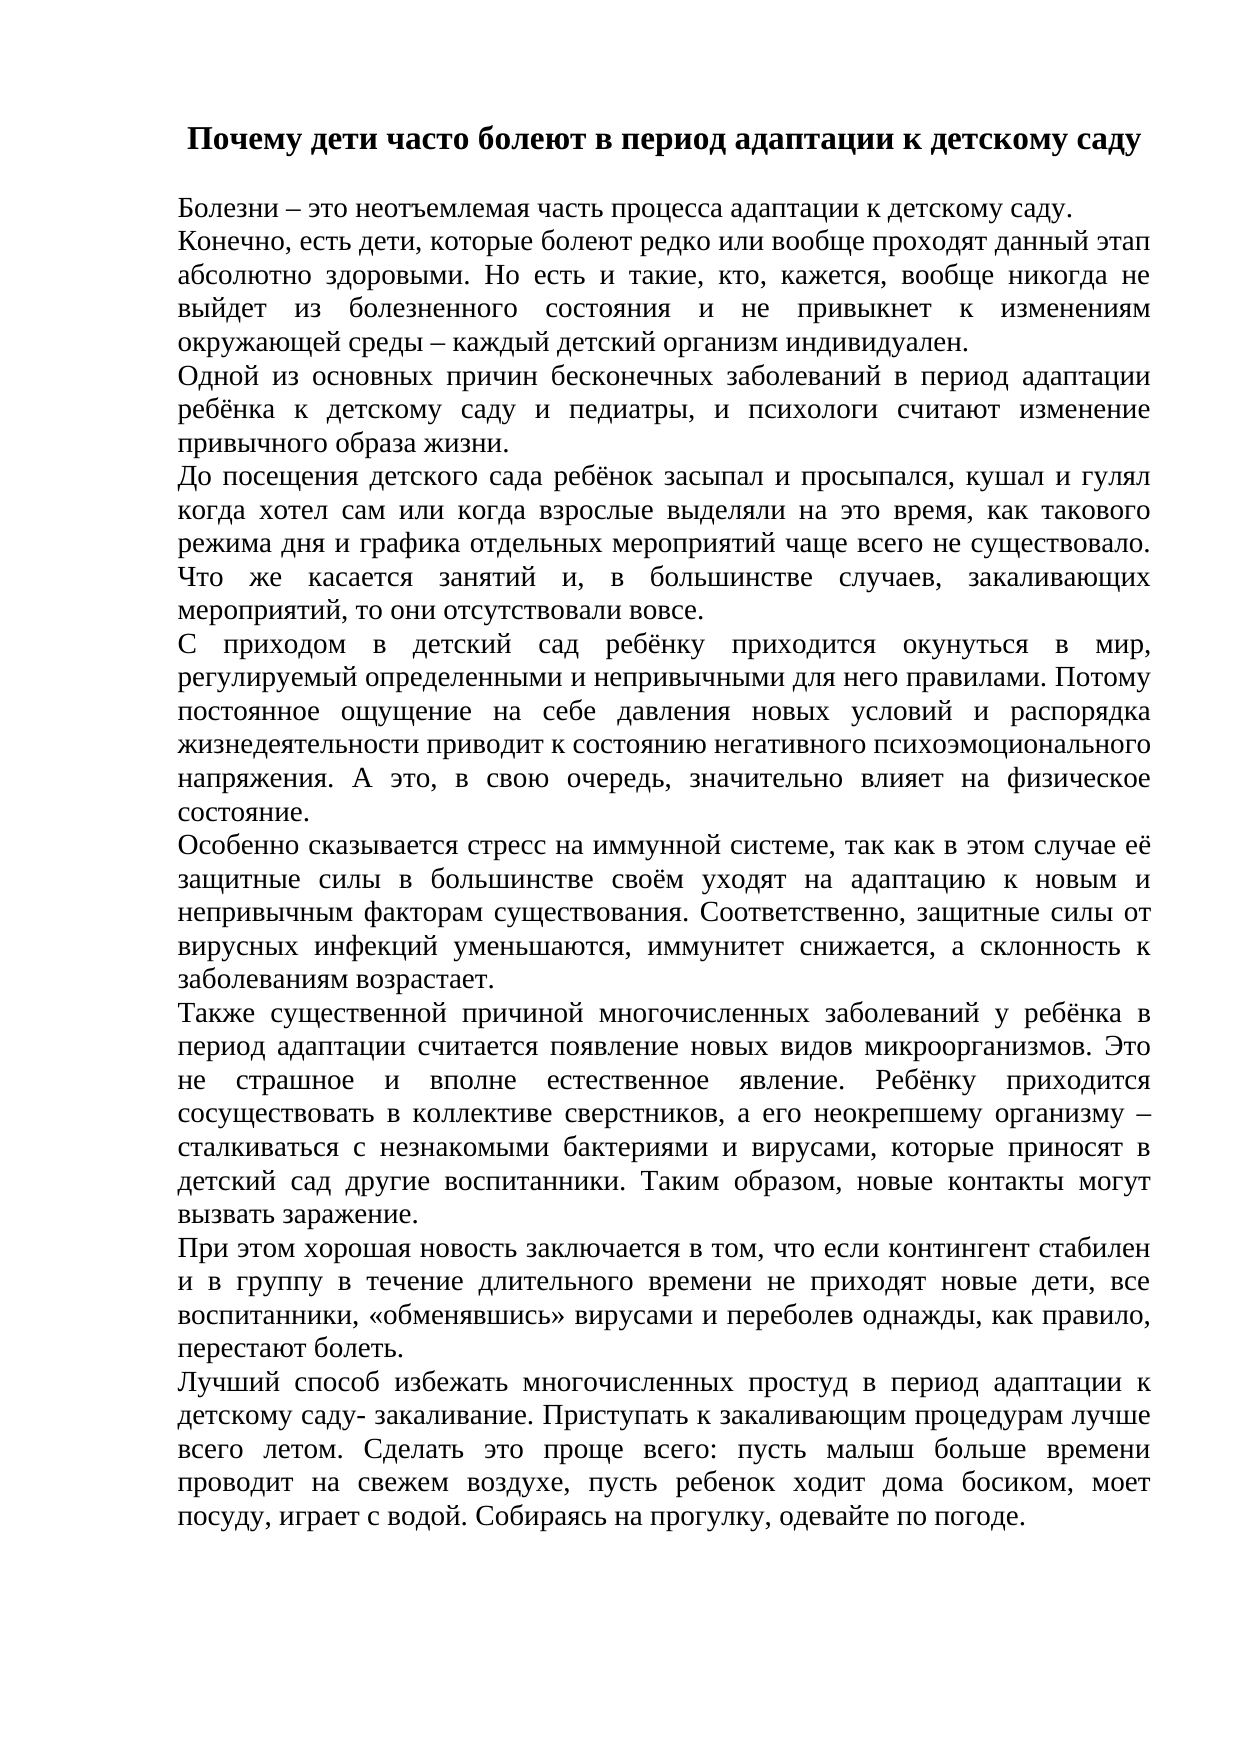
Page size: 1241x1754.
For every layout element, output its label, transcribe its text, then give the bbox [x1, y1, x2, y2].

text При этом хорошая новость заключается в том, что если контингент стабилен и в группу в течение длительного времени не приходят новые дети, все воспитанники, «обменявшись» вирусами и переболев однажды, как правило, перестают болеть. [177, 1230, 1152, 1364]
text С приходом в детский сад ребёнку приходится окунуться в мир, регулируемый определенными и непривычными для него правилами. Потому постоянное ощущение на себе давления новых условий и распорядка жизнедеятельности приводит к состоянию негативного психоэмоционального напряжения. А это, в свою очередь, значительно влияет на физическое состояние. [177, 626, 1152, 827]
text Также существенной причиной многочисленных заболеваний у ребёнка в период адаптации считается появление новых видов микроорганизмов. Это не страшное и вполне естественное явление. Ребёнку приходится сосуществовать в коллективе сверстников, а его неокрепшему организму – сталкиваться с незнакомыми бактериями и вирусами, которые приносят в детский сад другие воспитанники. Таким образом, новые контакты могут вызвать заражение. [177, 995, 1152, 1230]
text Лучший способ избежать многочисленных простуд в период адаптации к детскому саду- закаливание. Приступать к закаливающим процедурам лучше всего летом. Сделать это проще всего: пусть малыш больше времени проводит на свежем воздухе, пусть ребенок ходит дома босиком, моет посуду, играет с водой. Собираясь на прогулку, одевайте по погоде. [177, 1364, 1152, 1532]
text До посещения детского сада ребёнок засыпал и просыпался, кушал и гулял когда хотел сам или когда взрослые выделяли на это время, как такового режима дня и графика отдельных мероприятий чаще всего не существовало. Что же касается занятий и, в большинстве случаев, закаливающих мероприятий, то они отсутствовали вовсе. [177, 458, 1152, 626]
text Почему дети часто болеют в период адаптации к детскому саду [177, 118, 1152, 156]
text Конечно, есть дети, которые болеют редко или вообще проходят данный этап абсолютно здоровыми. Но есть и такие, кто, кажется, вообще никогда не выйдет из болезненного состояния и не привыкнет к изменениям окружающей среды – каждый детский организм индивидуален. [177, 223, 1152, 358]
text Болезни – это неотъемлемая часть процесса адаптации к детскому саду. [177, 190, 1152, 223]
text Особенно сказывается стресс на иммунной системе, так как в этом случае её защитные силы в большинстве своём уходят на адаптацию к новым и непривычным факторам существования. Соответственно, защитные силы от вирусных инфекций уменьшаются, иммунитет снижается, а склонность к заболеваниям возрастает. [177, 827, 1152, 995]
text Одной из основных причин бесконечных заболеваний в период адаптации ребёнка к детскому саду и педиатры, и психологи считают изменение привычного образа жизни. [177, 358, 1152, 458]
